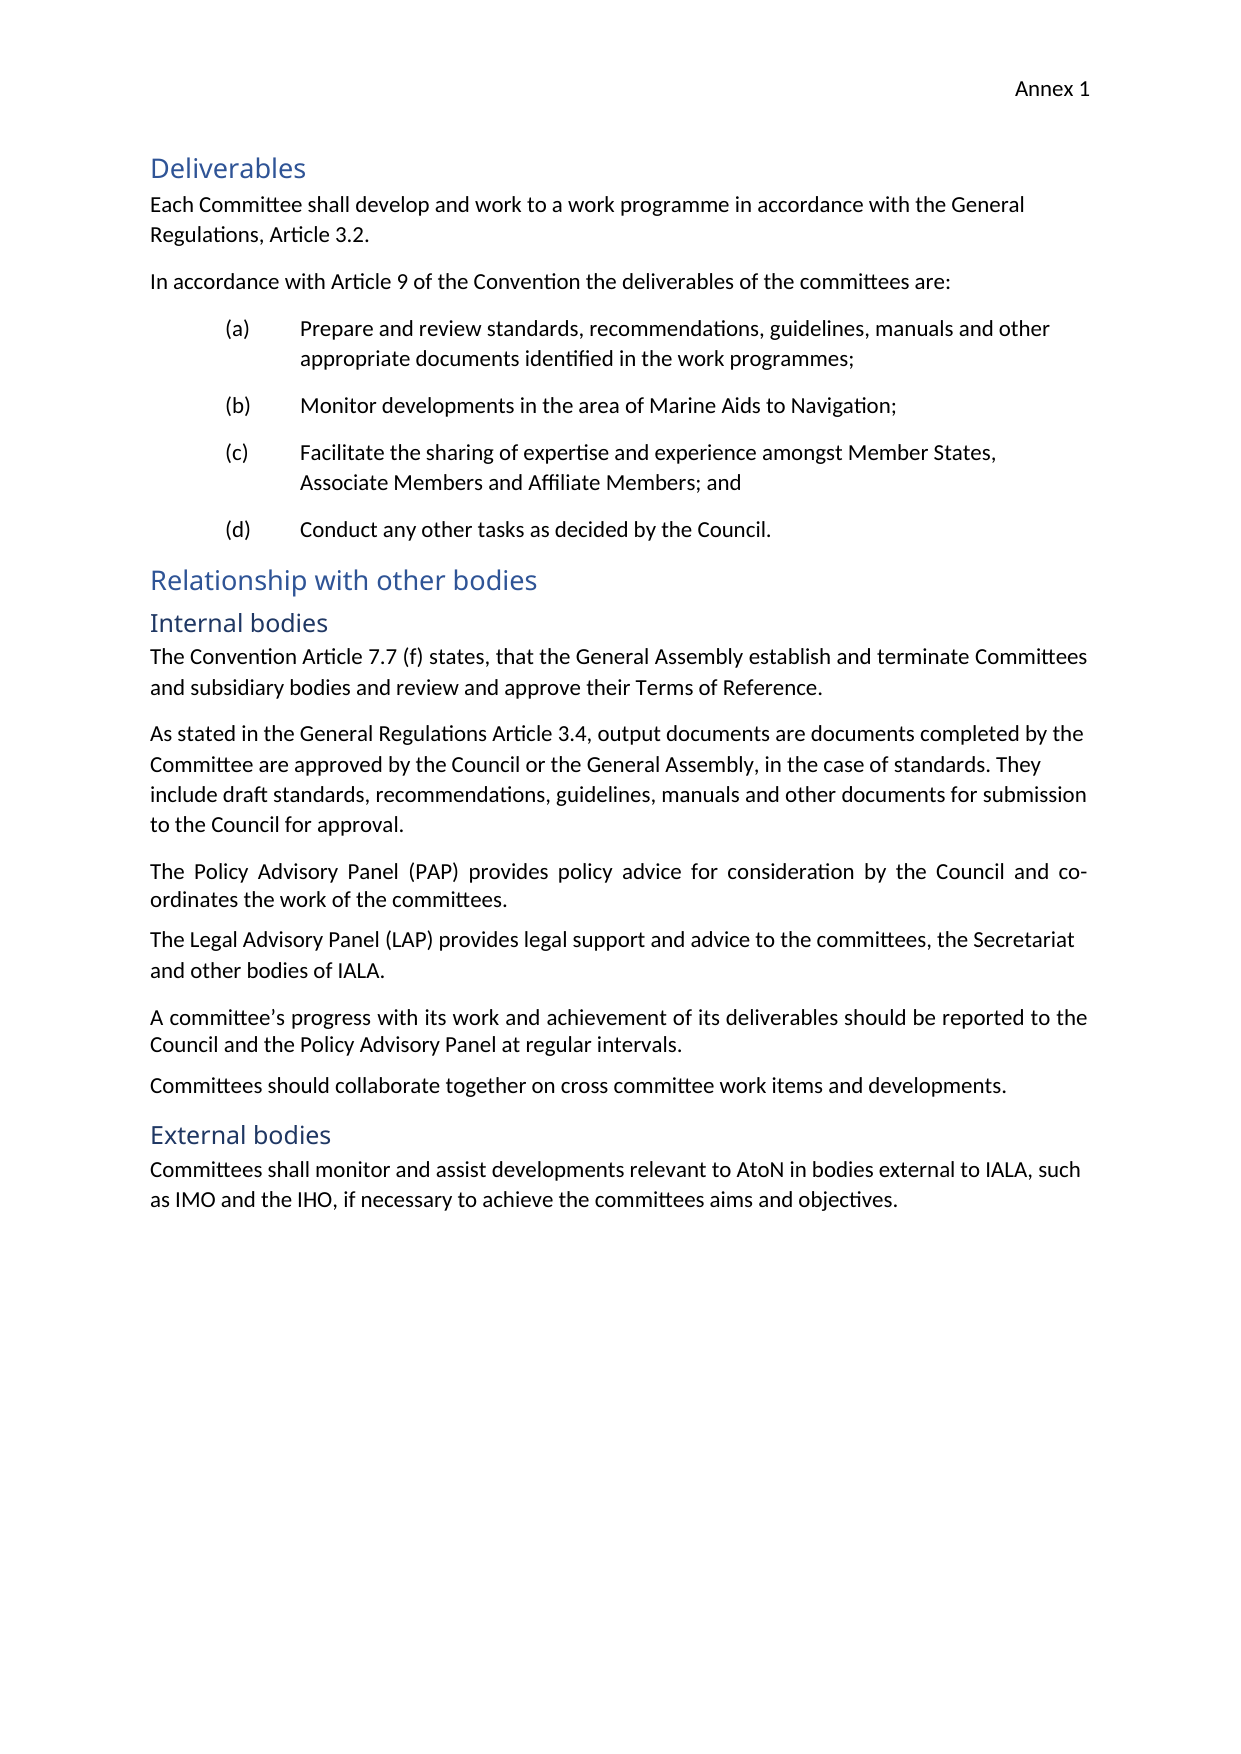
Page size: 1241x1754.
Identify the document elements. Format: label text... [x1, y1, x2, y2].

text (a) Prepare and review standards, recommendations, guidelines, manuals and other appropriate documents identified in the work programmes; [187, 314, 1090, 372]
list A committee’s progress with its work and achievement of its deliverables should be reported to the Council and the Policy Advisory Panel at regular intervals. [150, 1003, 1090, 1059]
text Each Committee shall develop and work to a work programme in accordance with the General Regulations, Article 3.2. [150, 190, 1090, 248]
text The Convention Article 7.7 (f) states, that the General Assembly establish and terminate Committees and subsidiary bodies and review and approve their Terms of Reference. [150, 642, 1090, 701]
text (d) Conduct any other tasks as decided by the Council. [187, 515, 1090, 543]
text Committees shall monitor and assist developments relevant to AtoN in bodies external to IALA, such as IMO and the IHO, if necessary to achieve the committees aims and objectives. [150, 1155, 1090, 1213]
text Committees should collaborate together on cross committee work items and developments. [150, 1071, 1090, 1099]
text The Policy Advisory Panel (PAP) provides policy advice for consideration by the Council and co-ordinates the work of the committees. [150, 857, 1090, 913]
subtitle Relationship with other bodies [150, 562, 1090, 598]
subtitle Internal bodies [150, 606, 1090, 640]
text (c) Facilitate the sharing of expertise and experience amongst Member States, Associate Members and Affiliate Members; and [225, 438, 1090, 496]
subtitle External bodies [150, 1118, 1090, 1152]
text As stated in the General Regulations Article 3.4, output documents are documents completed by the Committee are approved by the Council or the General Assembly, in the case of standards. They include draft standards, recommendations, guidelines, manuals and other documents for submission to the Council for approval. [150, 719, 1090, 838]
text The Legal Advisory Panel (LAP) provides legal support and advice to the committees, the Secretariat and other bodies of IALA. [150, 926, 1090, 984]
subtitle Deliverables [150, 150, 1090, 187]
text In accordance with Article 9 of the Convention the deliverables of the committees are: [150, 267, 1090, 295]
text (b) Monitor developments in the area of Marine Aids to Navigation; [187, 391, 1090, 419]
